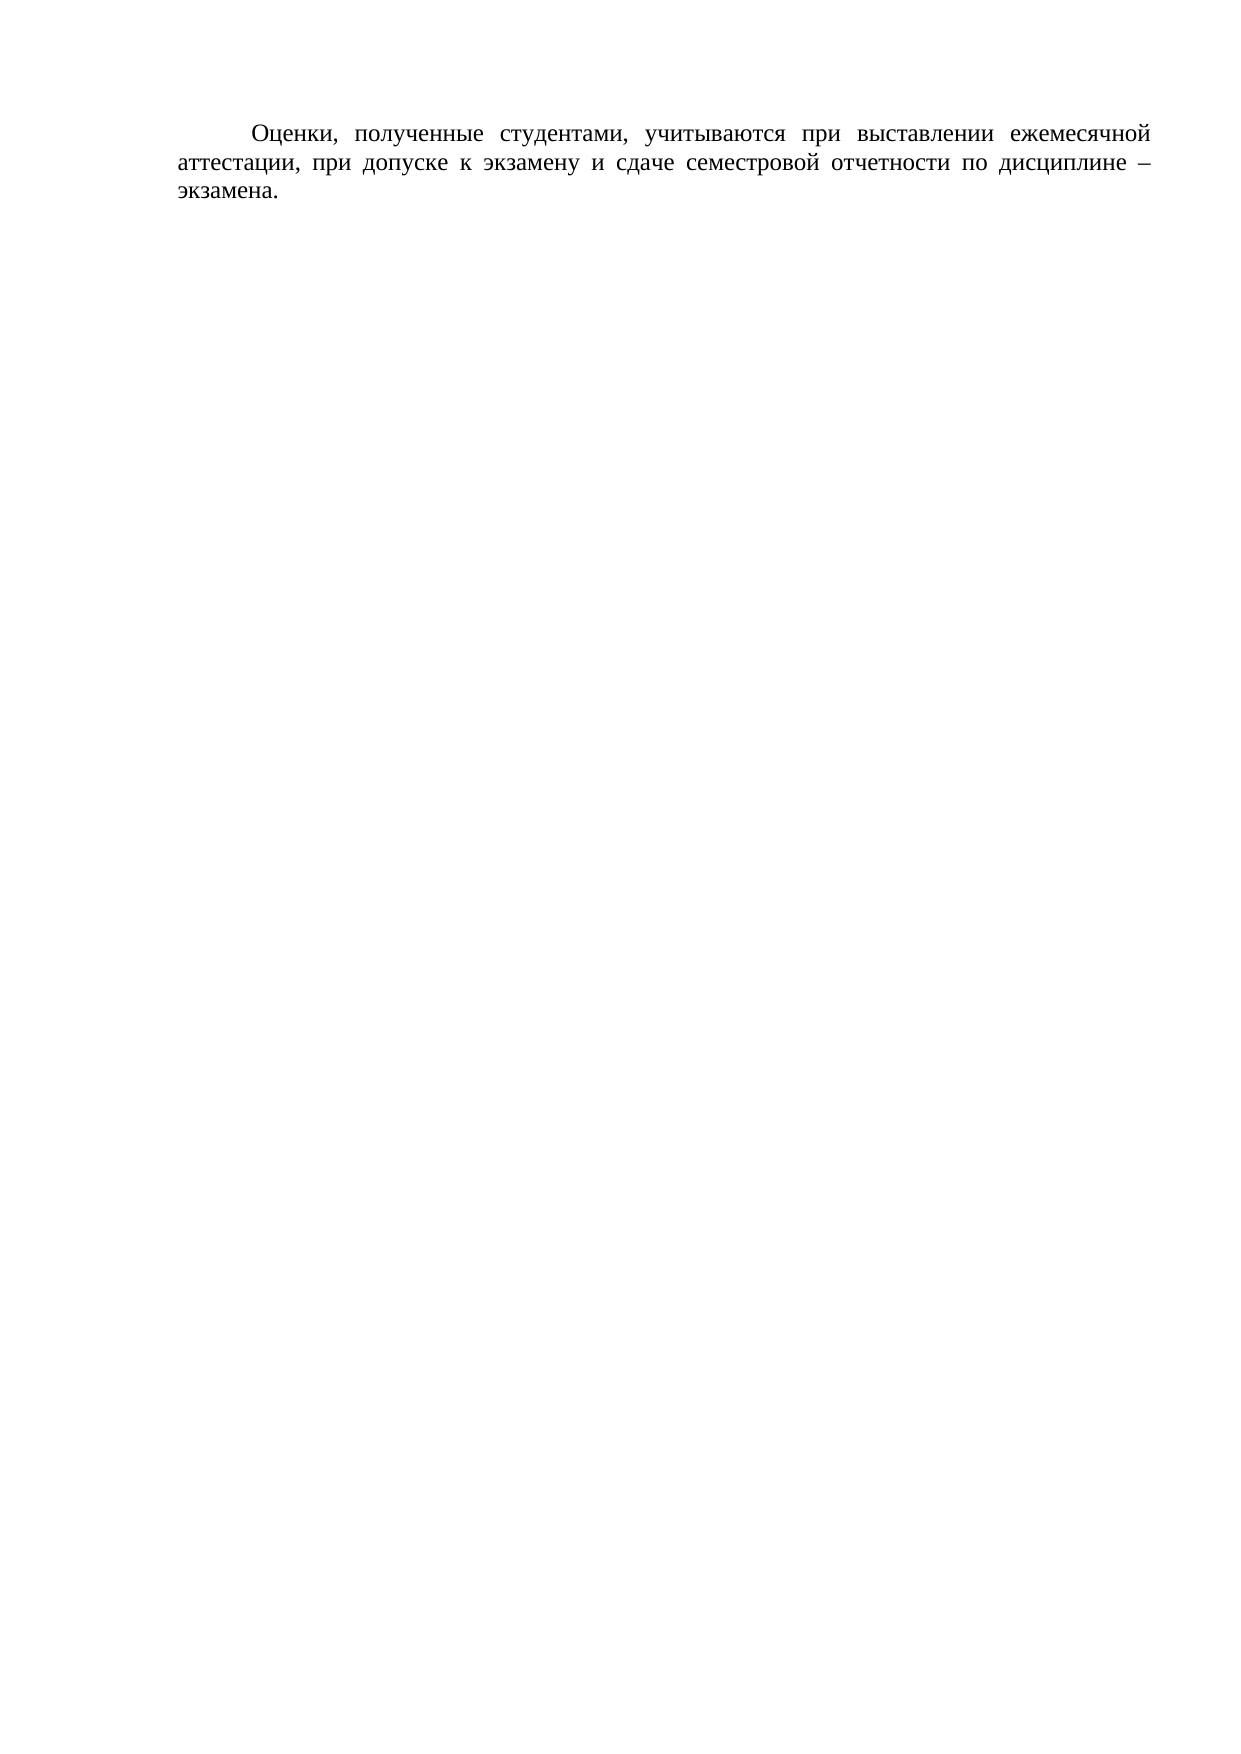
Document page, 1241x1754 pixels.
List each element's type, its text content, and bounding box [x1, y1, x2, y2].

text Оценки, полученные студентами, учитываются при выставлении ежемесячной аттестации, при допуске к экзамену и сдаче семестровой отчетности по дисциплине – экзамена. [177, 118, 1152, 204]
